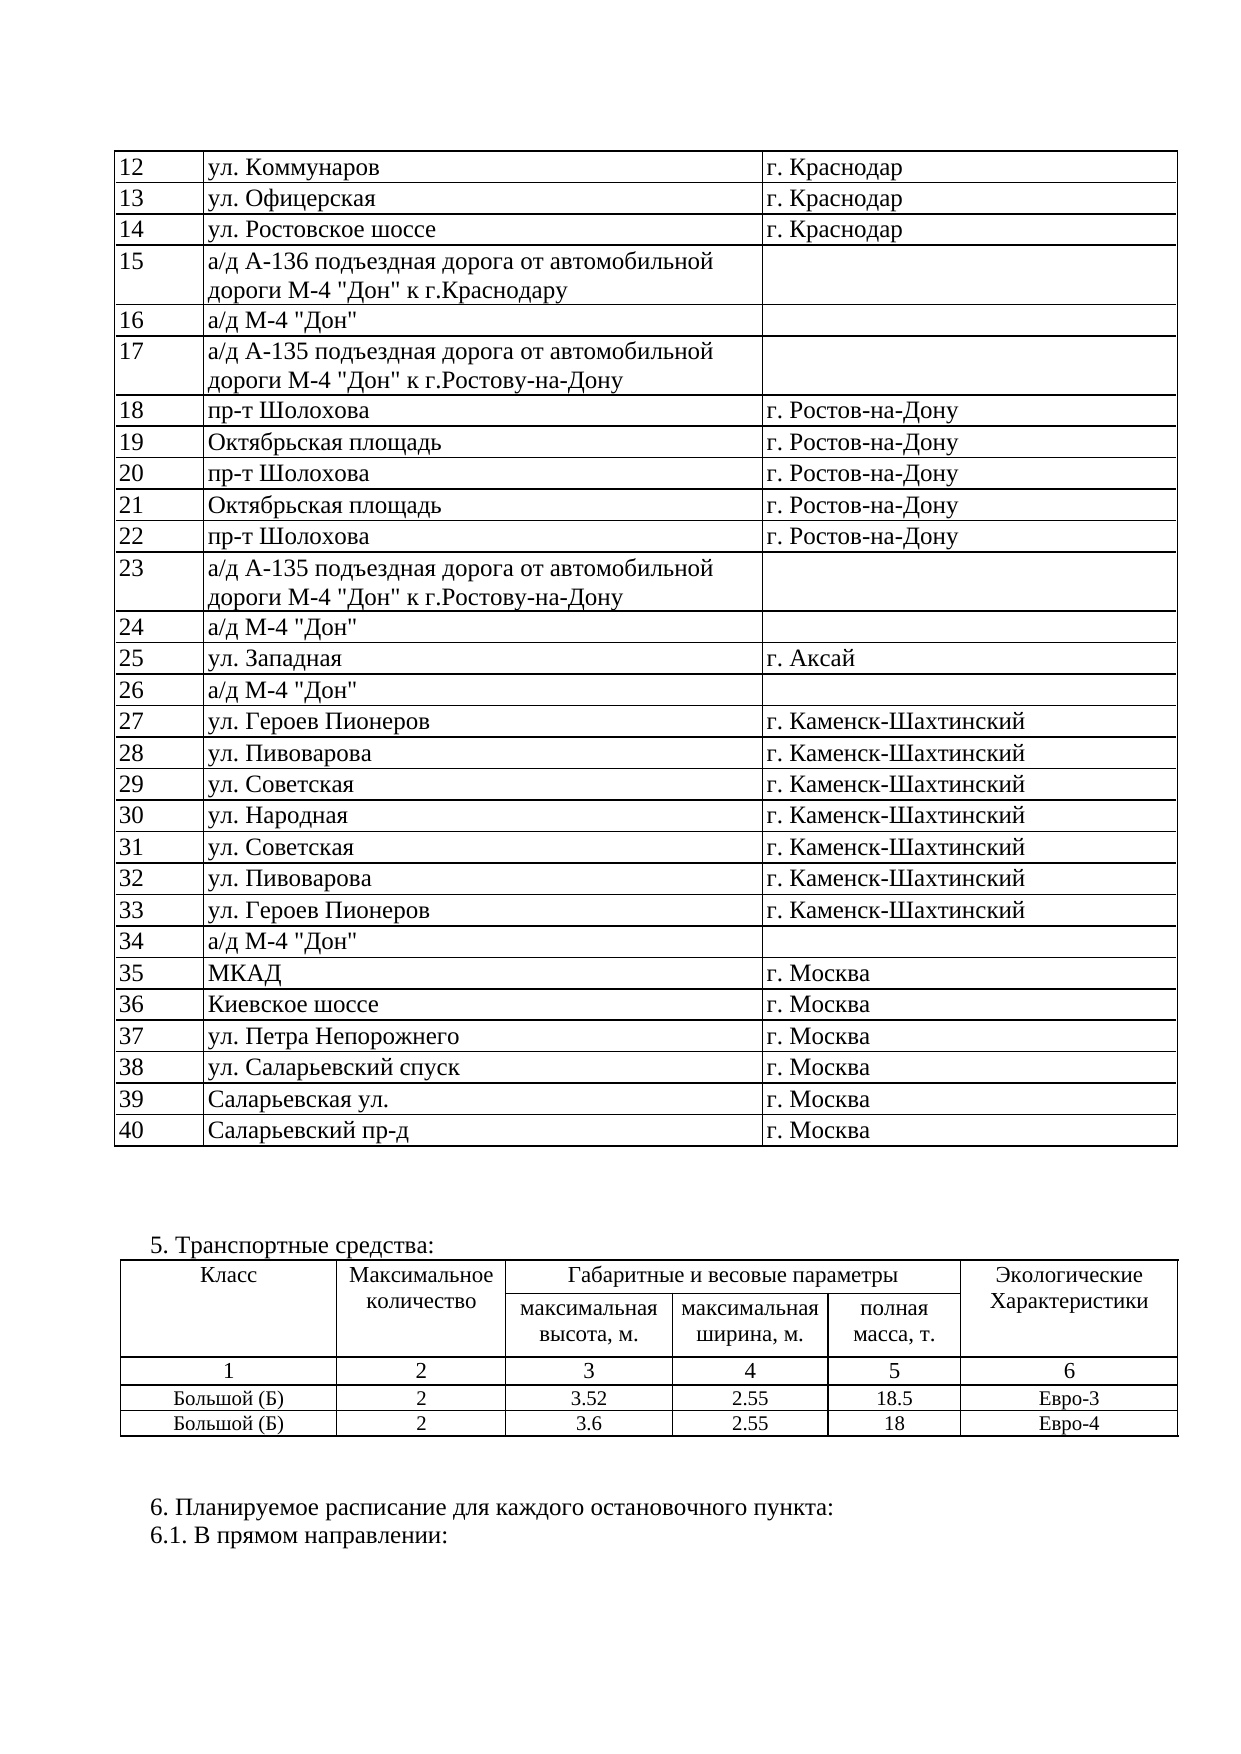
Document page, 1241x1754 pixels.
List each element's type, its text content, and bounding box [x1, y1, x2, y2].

table_cell ул. Пивоварова [204, 738, 762, 768]
table_cell 26 [115, 674, 203, 705]
table_cell г. Каменск-Шахтинский [763, 831, 1177, 862]
table_cell г. Москва [763, 1019, 1177, 1051]
table_cell полная масса, т. [829, 1294, 960, 1356]
table_cell ул. Западная [204, 643, 762, 673]
table_cell ул. Пивоварова [204, 864, 762, 893]
table_cell 27 [115, 706, 203, 736]
table_cell а/д М-4 "Дон" [204, 927, 762, 956]
table_cell 34 [115, 926, 203, 956]
table_cell Евро-3 [961, 1386, 1177, 1409]
table_cell Октябрьская площадь [204, 490, 762, 520]
table_cell г. Аксай [763, 642, 1177, 673]
table_cell г. Краснодар [763, 213, 1177, 244]
table_cell Большой (Б) [121, 1411, 336, 1435]
table_cell 3.6 [506, 1411, 672, 1435]
table_cell ул. Советская [204, 769, 762, 799]
table_cell ул. Героев Пионеров [204, 895, 762, 925]
table_cell г. Москва [763, 1082, 1177, 1114]
table_cell 2 [337, 1411, 505, 1435]
table_cell 22 [115, 521, 203, 551]
table_cell [763, 610, 1177, 642]
table_cell 33 [115, 895, 203, 925]
table_cell г. Москва [763, 1051, 1177, 1082]
table_cell г. Каменск-Шахтинский [763, 799, 1177, 831]
table_cell 2 [337, 1358, 505, 1384]
table_cell 30 [115, 800, 203, 831]
table_cell г. Ростов-на-Дону [763, 488, 1177, 520]
table_cell а/д М-4 "Дон" [204, 675, 762, 705]
table_cell 35 [115, 958, 203, 988]
table_cell 18 [115, 395, 203, 425]
table_cell 32 [115, 863, 203, 893]
table_cell ул. Героев Пионеров [204, 706, 762, 736]
table_cell ул. Офицерская [204, 183, 762, 213]
table_cell г. Каменск-Шахтинский [763, 894, 1177, 925]
table_cell 24 [115, 611, 203, 642]
table_cell 18 [829, 1411, 960, 1435]
table_cell 16 [115, 305, 203, 335]
table_cell пр-т Шолохова [204, 396, 762, 425]
table_cell 40 [115, 1115, 203, 1145]
table_cell г. Каменск-Шахтинский [763, 768, 1177, 799]
table_cell [763, 304, 1177, 335]
table_cell ул. Советская [204, 832, 762, 862]
table_cell а/д М-4 "Дон" [204, 305, 762, 335]
table_cell 25 [115, 643, 203, 673]
table_cell 21 [115, 489, 203, 520]
table_cell МКАД [204, 958, 762, 988]
table_cell [763, 335, 1177, 394]
table_cell г. Ростов-на-Дону [763, 457, 1177, 488]
table_cell [763, 925, 1177, 956]
table_cell максимальная высота, м. [506, 1294, 672, 1356]
table_header Экологические Характеристики [961, 1261, 1177, 1356]
table_cell максимальная ширина, м. [673, 1294, 827, 1356]
table_cell 2.55 [673, 1386, 827, 1409]
table_cell 3 [506, 1358, 672, 1384]
text 5. Транспортные средства: [150, 1231, 1090, 1259]
table_cell 17 [115, 336, 203, 394]
table_cell ул. Петра Непорожнего [204, 1021, 762, 1051]
table_cell 6 [961, 1358, 1177, 1384]
table_cell г. Каменск-Шахтинский [763, 705, 1177, 736]
table_cell 31 [115, 832, 203, 862]
table_cell 2.55 [673, 1411, 827, 1435]
table_header Класс [121, 1261, 336, 1356]
table_cell Киевское шоссе [204, 990, 762, 1019]
table_cell а/д А-135 подъездная дорога от автомобильной дороги М-4 "Дон" к г.Ростову-на-Дону [204, 553, 762, 610]
table_cell 18.5 [829, 1386, 960, 1409]
table_cell г. Ростов-на-Дону [763, 520, 1177, 551]
table_cell ул. Коммунаров [204, 152, 762, 181]
table_cell Саларьевский пр-д [204, 1115, 762, 1145]
text 6. Планируемое расписание для каждого остановочного пункта: [150, 1492, 1090, 1521]
table_cell ул. Ростовское шоссе [204, 215, 762, 244]
table_cell ул. Народная [204, 801, 762, 831]
table_cell 29 [115, 769, 203, 799]
table_cell г. Ростов-на-Дону [763, 394, 1177, 425]
table_cell 36 [115, 989, 203, 1019]
table_cell 13 [115, 183, 203, 213]
table_cell 5 [829, 1358, 960, 1384]
table_cell 19 [115, 426, 203, 457]
table_header Габаритные и весовые параметры [506, 1261, 960, 1293]
table_cell [763, 673, 1177, 705]
table_cell [763, 244, 1177, 303]
table_cell 2 [337, 1386, 505, 1409]
table_cell 37 [115, 1020, 203, 1051]
table_cell г. Краснодар [763, 181, 1177, 213]
table_cell 15 [115, 245, 203, 303]
table_cell Саларьевская ул. [204, 1084, 762, 1114]
table_cell пр-т Шолохова [204, 458, 762, 488]
table_cell г. Ростов-на-Дону [763, 425, 1177, 457]
table_cell 23 [115, 552, 203, 610]
table_cell 14 [115, 214, 203, 244]
table_cell Евро-4 [961, 1411, 1177, 1435]
table_cell 39 [115, 1083, 203, 1114]
table_cell 4 [673, 1358, 827, 1384]
table_cell 1 [121, 1358, 336, 1384]
table_cell а/д А-135 подъездная дорога от автомобильной дороги М-4 "Дон" к г.Ростову-на-Дону [204, 337, 762, 394]
table_cell 3.52 [506, 1386, 672, 1409]
table_cell 20 [115, 458, 203, 488]
table_cell пр-т Шолохова [204, 521, 762, 551]
table_header Максимальное количество [337, 1261, 505, 1356]
table_cell г. Москва [763, 956, 1177, 988]
table_cell г. Каменск-Шахтинский [763, 736, 1177, 768]
table_cell 38 [115, 1052, 203, 1082]
table_cell Октябрьская площадь [204, 427, 762, 457]
text 6.1. В прямом направлении: [150, 1521, 1090, 1549]
table_cell г. Краснодар [763, 152, 1177, 181]
table_cell г. Москва [763, 1114, 1177, 1145]
table_cell 28 [115, 737, 203, 768]
table_cell 12 [115, 152, 203, 181]
table_cell а/д М-4 "Дон" [204, 612, 762, 642]
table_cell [204, 246, 762, 303]
table_cell г. Каменск-Шахтинский [763, 862, 1177, 893]
table_cell ул. Саларьевский спуск [204, 1052, 762, 1082]
table_cell [763, 551, 1177, 610]
table_cell г. Москва [763, 988, 1177, 1019]
table_cell Большой (Б) [121, 1386, 336, 1409]
